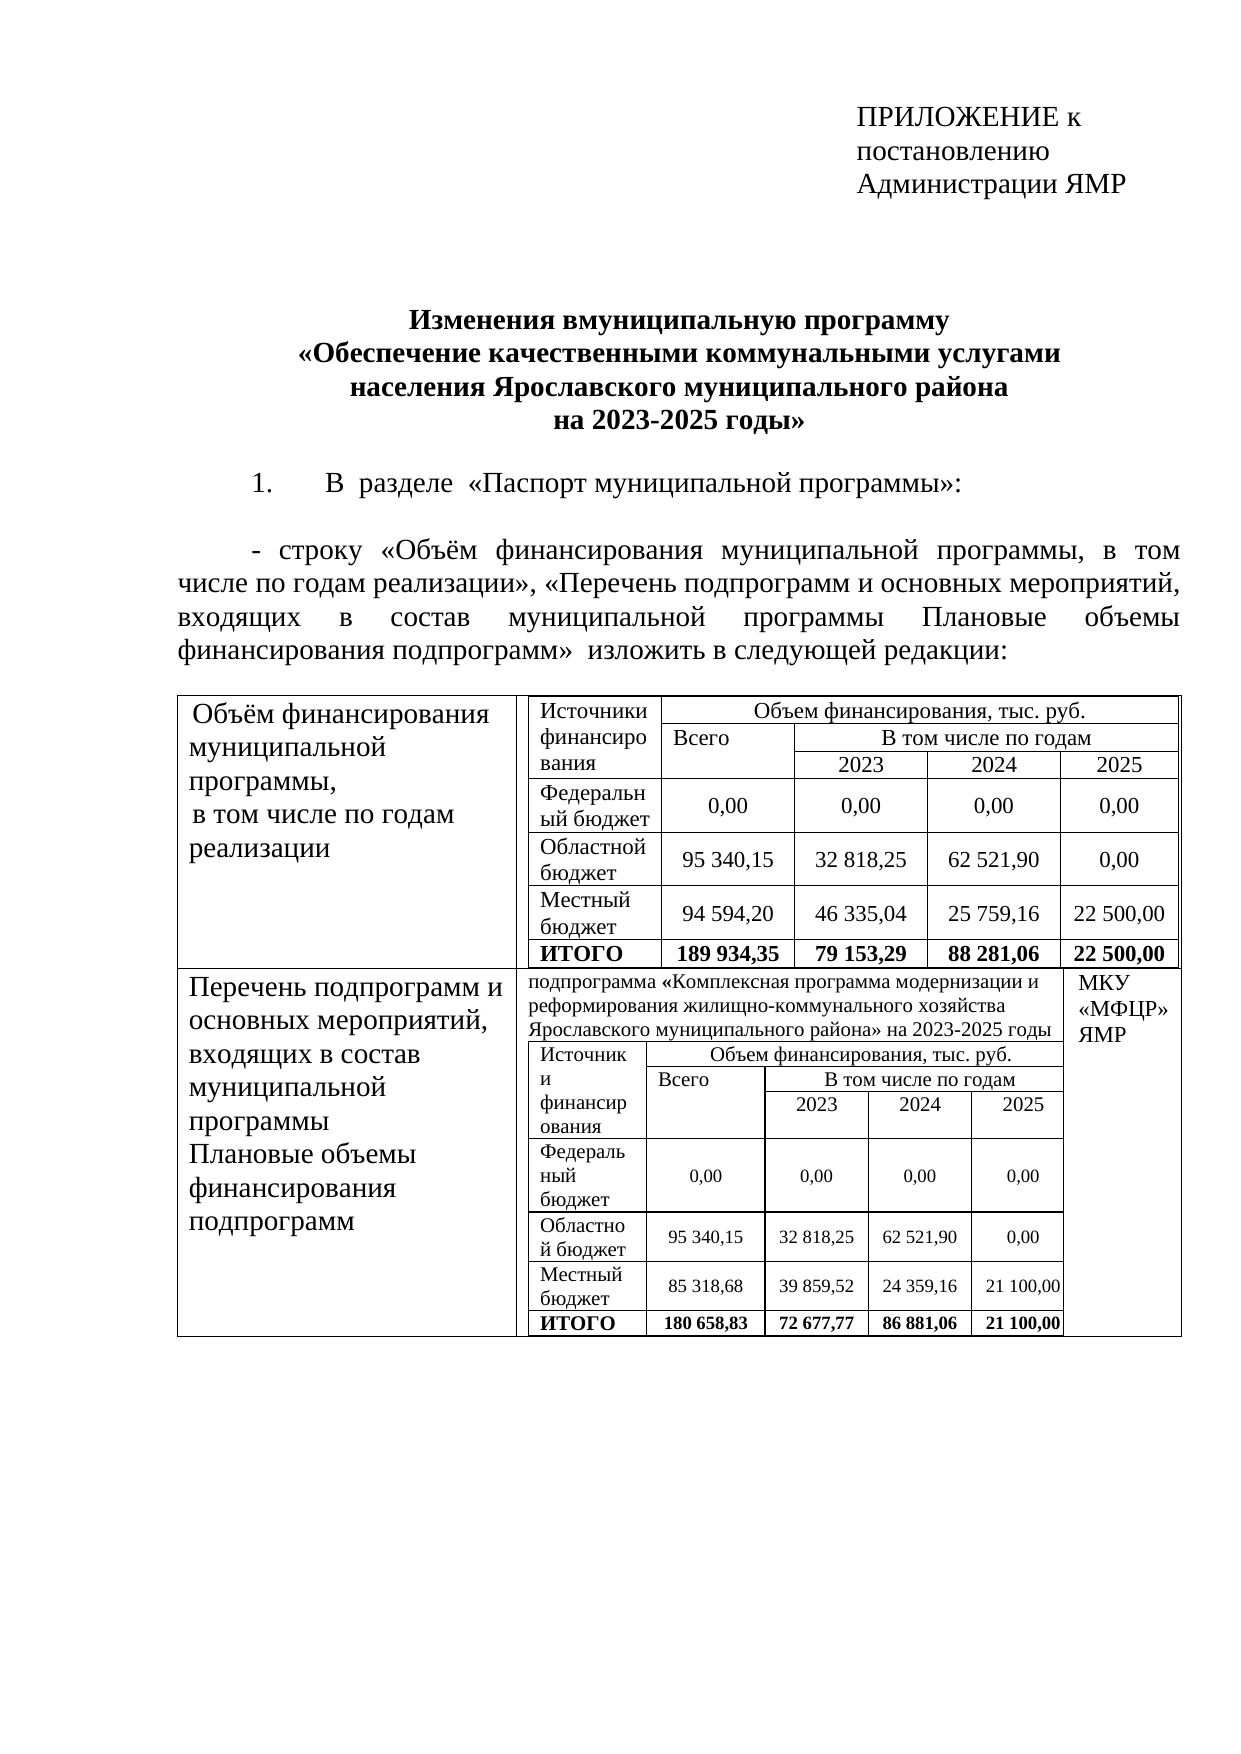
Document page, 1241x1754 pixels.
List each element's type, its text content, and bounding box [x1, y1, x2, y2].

table_header [1061, 833, 1178, 885]
table_header [795, 779, 927, 832]
table_header [529, 886, 661, 939]
table_cell МКУ «МФЦР»ЯМР [1064, 969, 1181, 1336]
text населения Ярославского муниципального района [177, 369, 1181, 402]
table_header [795, 752, 927, 778]
table_header [529, 833, 661, 885]
table_header [928, 779, 1060, 832]
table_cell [178, 969, 516, 1336]
table_header [662, 697, 1178, 723]
table_header Объём финансирования муниципальной программы, в том числе по годам реализации [178, 696, 516, 968]
text «Обеспечение качественными коммунальными услугами [177, 335, 1181, 369]
table_header [928, 886, 1060, 939]
table_header [529, 940, 661, 967]
table_header [1061, 752, 1178, 778]
table_header [662, 940, 794, 967]
table_header [662, 724, 794, 778]
table_header [928, 752, 1060, 778]
table_header [795, 940, 927, 967]
table_header [662, 779, 794, 832]
table_header [928, 940, 1060, 967]
subtitle ПРИЛОЖЕНИЕ к постановлению Администрации ЯМР [856, 99, 1181, 200]
text Изменения вмуниципальную программу [177, 298, 1181, 335]
table_header [1061, 886, 1178, 939]
table_cell подпрограмма «Комплексная программа модернизации и реформирования жилищно-коммунального хозяйства Ярославского муниципального района» на 2023-2025 годы [517, 969, 1063, 1336]
table_header [529, 697, 661, 778]
table_header [795, 724, 1178, 751]
list В разделе «Паспорт муниципальной программы»: [177, 465, 1181, 498]
table_header [928, 833, 1060, 885]
table_header [795, 833, 927, 885]
table_header [662, 833, 794, 885]
table_header [529, 779, 661, 832]
table_header [662, 886, 794, 939]
table_header [1061, 779, 1178, 832]
table_header [1061, 940, 1178, 967]
table_header [795, 886, 927, 939]
table_header [517, 696, 528, 968]
text на 2023-2025 годы» [177, 402, 1181, 436]
text - строку «Объём финансирования муниципальной программы, в том числе по годам реализации», «Перечень подпрограмм и основных мероприятий, входящих в состав муниципальной программы Плановые объемы финансирования подпрограмм» изложить в следующей редакции: [177, 532, 1181, 666]
